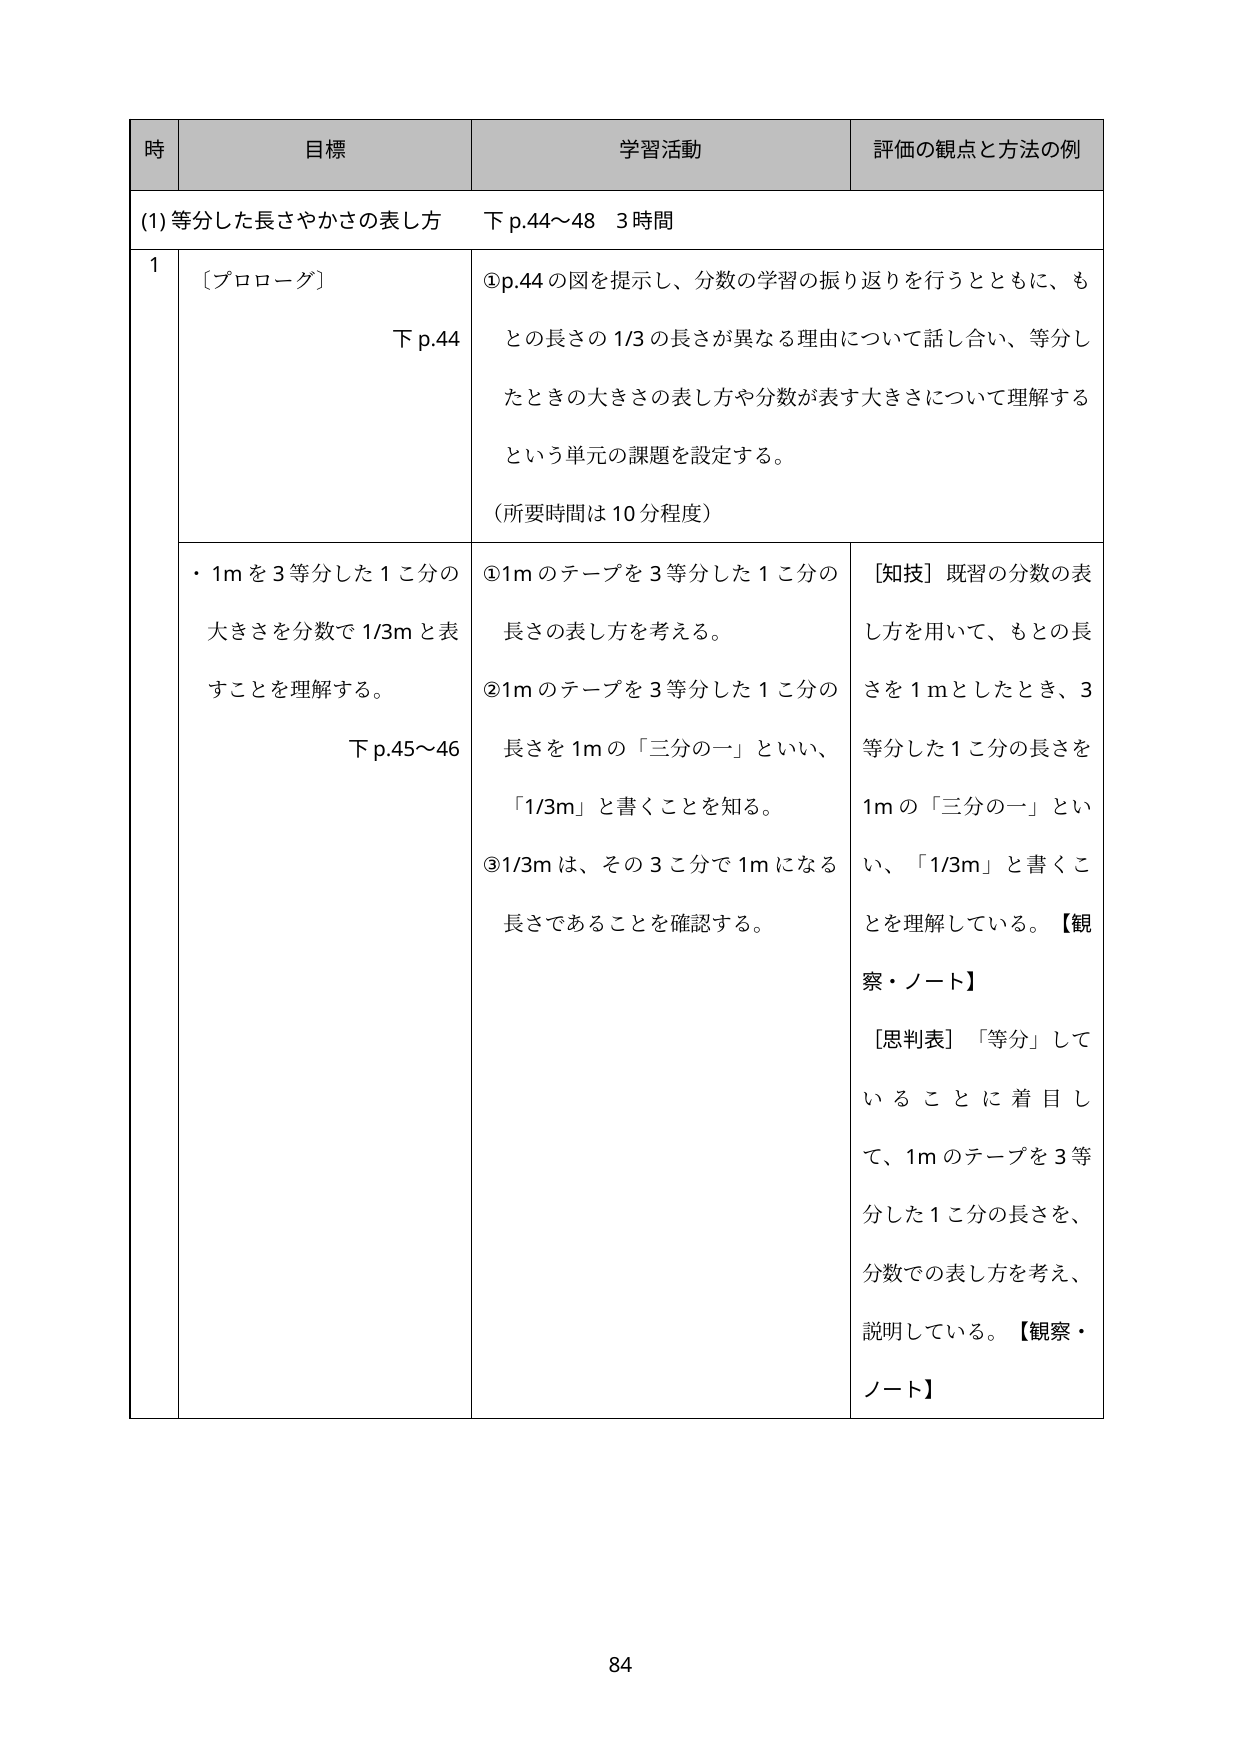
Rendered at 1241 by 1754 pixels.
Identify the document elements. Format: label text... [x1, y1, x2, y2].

table_header 目標 [179, 120, 471, 190]
table_cell ［知技］既習の分数の表し方を用いて、もとの長さを1ｍとしたとき、3等分した1こ分の長さを1mの「三分の一」といい、「1/3m」と書くことを理解している。【観察・ノート】 ［思判表］「等分」していることに着目して、1mのテープを3等分した1こ分の長さを、分数での表し方を考え、説明している。【観察・ノート】 [851, 543, 1103, 1418]
table_cell 1 [131, 250, 178, 1418]
table_cell 〔プロローグ〕 下p.44 [179, 250, 471, 542]
table_cell 1mを3等分した1こ分の大きさを分数で1/3mと表すことを理解する。 下p.45～46 [179, 543, 471, 1418]
table_cell ①1mのテープを3等分した1こ分の長さの表し方を考える。 ②1mのテープを3等分した1こ分の長さを1mの「三分の一」といい、「1/3m」と書くことを知る。 ③1/3mは、その3こ分で1mになる長さであることを確認する。 [472, 543, 850, 1418]
table_header 学習活動 [472, 120, 850, 190]
table_cell ①p.44の図を提示し、分数の学習の振り返りを行うとともに、もとの長さの1/3の長さが異なる理由について話し合い、等分したときの大きさの表し方や分数が表す大きさについて理解するという単元の課題を設定する。 （所要時間は10分程度） [472, 250, 1103, 542]
table_header 時 [131, 120, 178, 190]
table_header 評価の観点と方法の例 [851, 120, 1103, 190]
table_cell (1) 等分した長さやかさの表し方 下p.44～48 3時間 [131, 191, 1103, 249]
